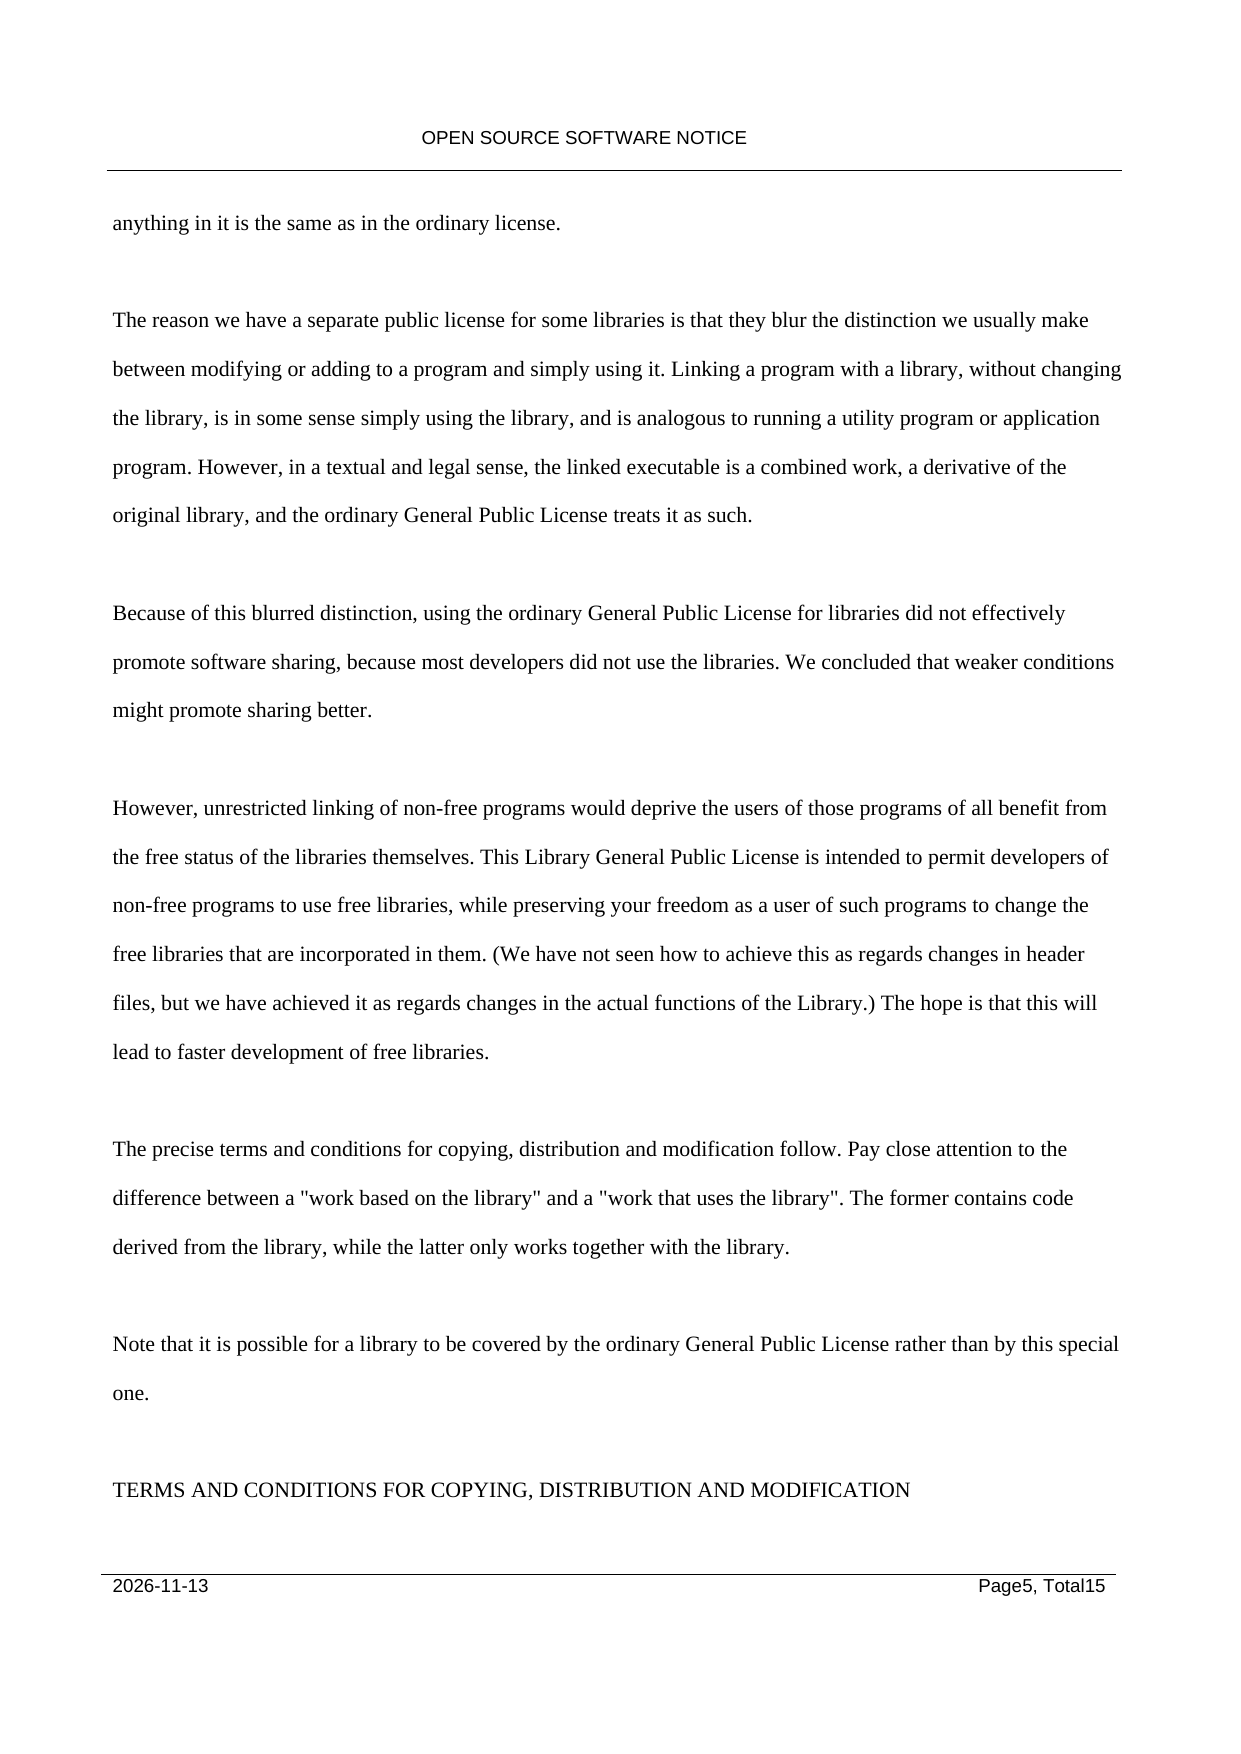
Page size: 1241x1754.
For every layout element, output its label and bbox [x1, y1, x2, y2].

text [112, 206, 1128, 1506]
